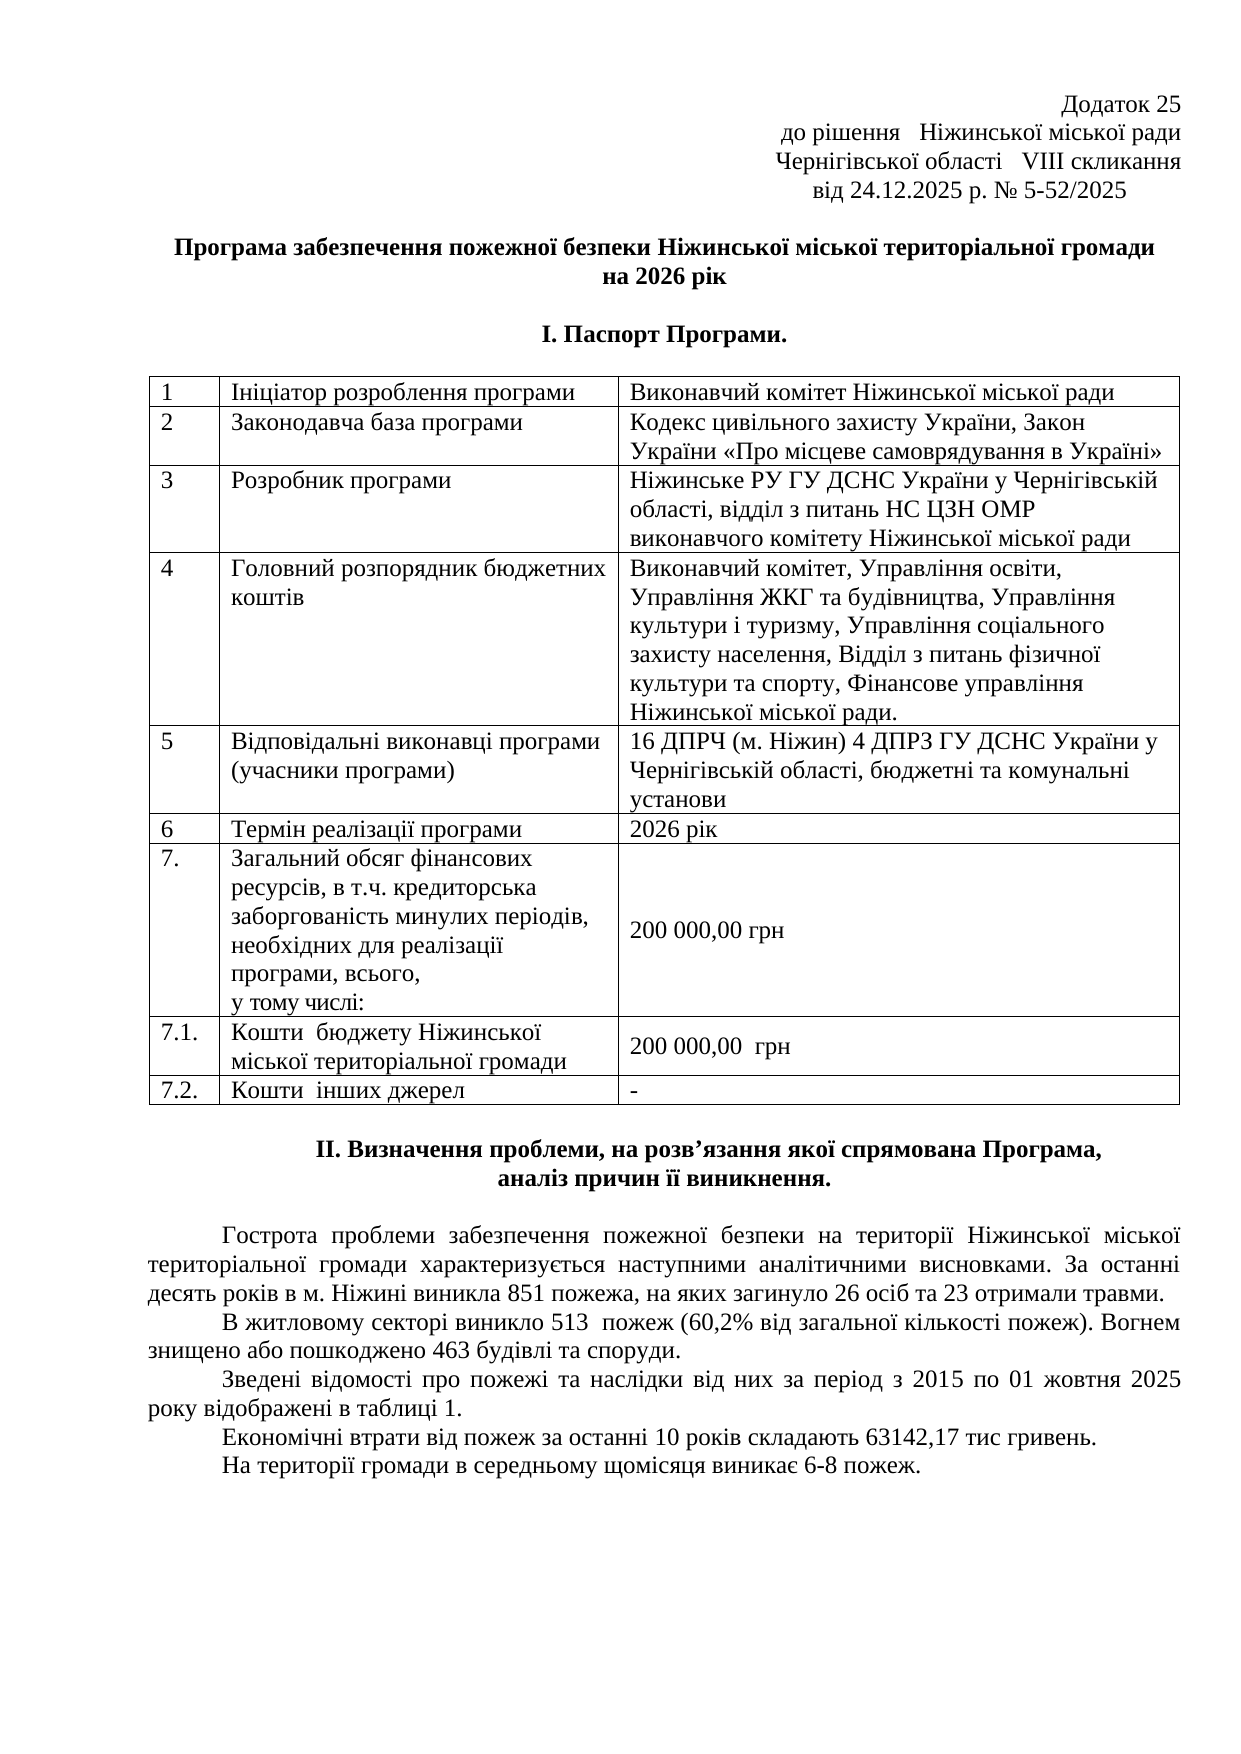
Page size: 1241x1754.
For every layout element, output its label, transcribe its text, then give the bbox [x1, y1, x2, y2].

table_cell Розробник програми [220, 466, 618, 552]
table_cell 200 000,00 грн [619, 1017, 1179, 1074]
table_cell 7. [150, 844, 219, 1016]
table_cell Кодекс цивільного захисту України, Закон України «Про місцеве самоврядування в Україні» [619, 407, 1179, 464]
text до рішення Ніжинської міської ради [148, 117, 1181, 146]
table_cell Загальний обсяг фінансових ресурсів, в т.ч. кредиторська заборгованість минулих періодів, необхідних для реалізації програми, всього, у тому числі: [220, 844, 618, 1016]
text Зведені відомості про пожежі та наслідки від них за період з 2015 по 01 жовтня 2025 року відображені в таблиці 1. [148, 1364, 1181, 1422]
table_cell 7.2. [150, 1076, 219, 1104]
text на 2026 рік [148, 261, 1181, 290]
text від 24.12.2025 р. № 5-52/2025 [812, 175, 1181, 204]
table_cell 5 [150, 726, 219, 813]
table_cell 3 [150, 466, 219, 552]
text В житловому секторі виникло 513 пожеж (60,2% від загальної кількості пожеж). Вогнем знищено або пошкоджено 463 будівлі та споруди. [148, 1307, 1181, 1364]
table_cell - [619, 1076, 1179, 1104]
text І. Паспорт Програми. [148, 319, 1181, 347]
table_header Ініціатор розроблення програми [220, 377, 618, 406]
table_cell 16 ДПРЧ (м. Ніжин) 4 ДПРЗ ГУ ДСНС України у Чернігівській області, бюджетні та комунальні установи [619, 726, 1179, 813]
table_cell Законодавча база програми [220, 407, 618, 464]
text Економічні втрати від пожеж за останні 10 років складають 63142,17 тис гривень. [148, 1422, 1181, 1450]
table_cell 2 [150, 407, 219, 464]
text Додаток 25 [148, 89, 1181, 117]
text Гострота проблеми забезпечення пожежної безпеки на території Ніжинської міської територіальної громади характеризується наступними аналітичними висновками. За останні десять років в м. Ніжині виникла 851 пожежа, на яких загинуло 26 осіб та 23 отримали травми. [148, 1220, 1181, 1307]
table_cell Відповідальні виконавці програми (учасники програми) [220, 726, 618, 813]
table_cell 6 [150, 814, 219, 842]
table_cell 7.1. [150, 1017, 219, 1074]
text аналіз причин її виникнення. [148, 1163, 1181, 1192]
table_cell 4 [150, 553, 219, 725]
table_cell Виконавчий комітет, Управління освіти, Управління ЖКГ та будівництва, Управління культури і туризму, Управління соціального захисту населення, Відділ з питань фізичної культури та спорту, Фінансове управління Ніжинської міської ради. [619, 553, 1179, 725]
table_cell Термін реалізації програми [220, 814, 618, 842]
text Програма забезпечення пожежної безпеки Ніжинської міської територіальної громади [148, 232, 1181, 261]
table_cell Кошти інших джерел [220, 1076, 618, 1104]
text Чернігівської області VIII скликання [148, 146, 1181, 175]
text На території громади в середньому щомісяця виникає 6-8 пожеж. [148, 1450, 1181, 1479]
table_cell 200 000,00 грн [619, 844, 1179, 1016]
text ІІ. Визначення проблеми, на розв’язання якої спрямована Програма, [148, 1134, 1181, 1163]
table_cell Кошти бюджету Ніжинської міської територіальної громади [220, 1017, 618, 1074]
table_cell Ніжинське РУ ГУ ДСНС України у Чернігівській області, відділ з питань НС ЦЗН ОМР виконавчого комітету Ніжинської міської ради [619, 466, 1179, 552]
table_cell Головний розпорядник бюджетних коштів [220, 553, 618, 725]
table_cell 2026 рік [619, 814, 1179, 842]
table_header Виконавчий комітет Ніжинської міської ради [619, 377, 1179, 406]
table_header 1 [150, 377, 219, 406]
